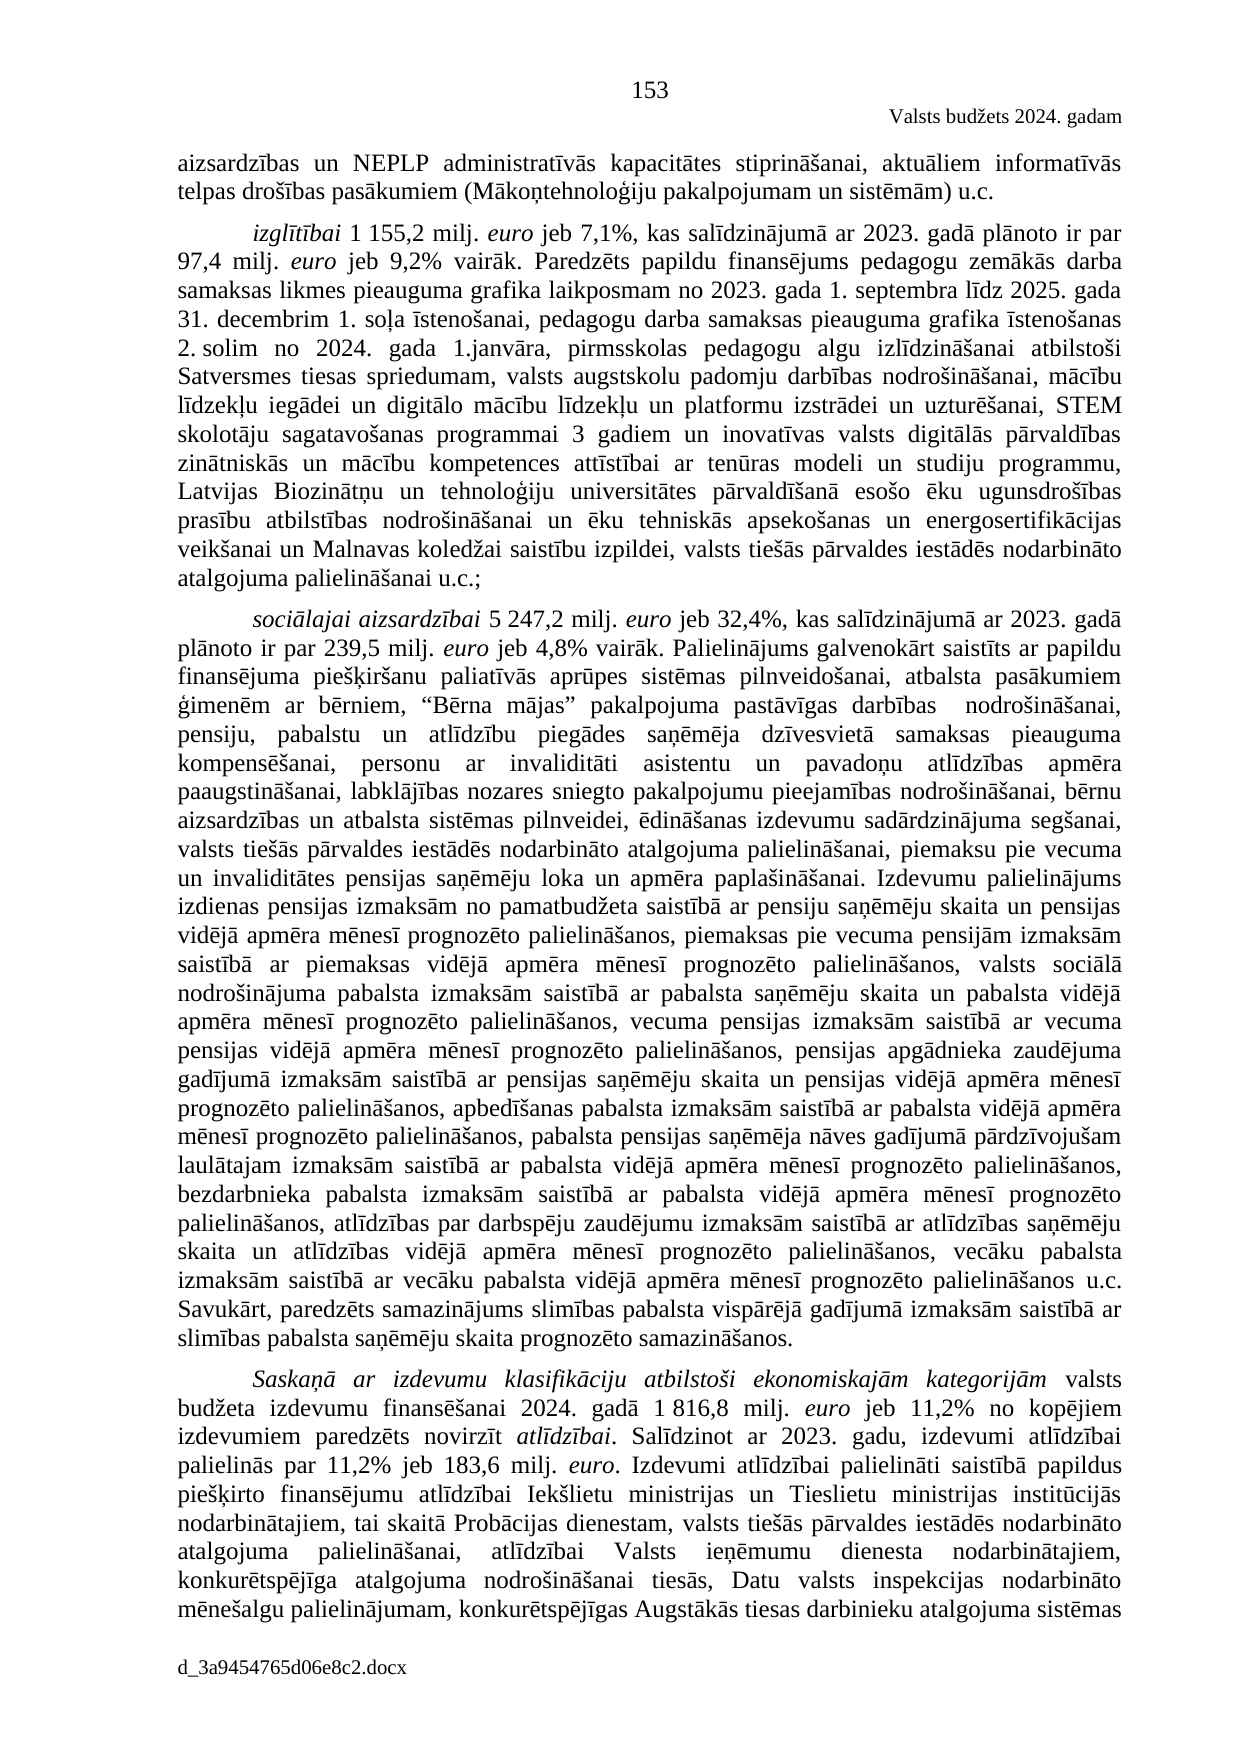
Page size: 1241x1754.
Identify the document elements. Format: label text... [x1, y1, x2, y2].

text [177, 148, 1122, 205]
text izglītībai 1 155,2 milj. euro jeb 7,1%, kas salīdzinājumā ar 2023. gadā plānoto ir par 97,4 milj. euro jeb 9,2% vairāk. Paredzēts papildu finansējums pedagogu zemākās darba samaksas likmes pieauguma grafika laikposmam no 2023. gada 1. septembra līdz 2025. gada 31. decembrim 1. soļa īstenošanai, pedagogu darba samaksas pieauguma grafika īstenošanas 2. solim no 2024. gada 1.janvāra, pirmsskolas pedagogu algu izlīdzināšanai atbilstoši Satversmes tiesas spriedumam, valsts augstskolu padomju darbības nodrošināšanai, mācību līdzekļu iegādei un digitālo mācību līdzekļu un platformu izstrādei un uzturēšanai, STEM skolotāju sagatavošanas programmai 3 gadiem un inovatīvas valsts digitālās pārvaldības zinātniskās un mācību kompetences attīstībai ar tenūras modeli un studiju programmu, Latvijas Biozinātņu un tehnoloģiju universitātes pārvaldīšanā esošo ēku ugunsdrošības prasību atbilstības nodrošināšanai un ēku tehniskās apsekošanas un energosertifikācijas veikšanai un Malnavas koledžai saistību izpildei, valsts tiešās pārvaldes iestādēs nodarbināto atalgojuma palielināšanai u.c.; [177, 218, 1122, 591]
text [177, 1364, 1122, 1623]
text sociālajai aizsardzībai 5 247,2 milj. euro jeb 32,4%, kas salīdzinājumā ar 2023. gadā plānoto ir par 239,5 milj. euro jeb 4,8% vairāk. Palielinājums galvenokārt saistīts ar papildu finansējuma piešķiršanu paliatīvās aprūpes sistēmas pilnveidošanai, atbalsta pasākumiem ģimenēm ar bērniem, “Bērna mājas” pakalpojuma pastāvīgas darbības nodrošināšanai, pensiju, pabalstu un atlīdzību piegādes saņēmēja dzīvesvietā samaksas pieauguma kompensēšanai, personu ar invaliditāti asistentu un pavadoņu atlīdzības apmēra paaugstināšanai, labklājības nozares sniegto pakalpojumu pieejamības nodrošināšanai, bērnu aizsardzības un atbalsta sistēmas pilnveidei, ēdināšanas izdevumu sadārdzinājuma segšanai, valsts tiešās pārvaldes iestādēs nodarbināto atalgojuma palielināšanai, piemaksu pie vecuma un invaliditātes pensijas saņēmēju loka un apmēra paplašināšanai. Izdevumu palielinājums izdienas pensijas izmaksām no pamatbudžeta saistībā ar pensiju saņēmēju skaita un pensijas vidējā apmēra mēnesī prognozēto palielināšanos, piemaksas pie vecuma pensijām izmaksām saistībā ar piemaksas vidējā apmēra mēnesī prognozēto palielināšanos, valsts sociālā nodrošinājuma pabalsta izmaksām saistībā ar pabalsta saņēmēju skaita un pabalsta vidējā apmēra mēnesī prognozēto palielināšanos, vecuma pensijas izmaksām saistībā ar vecuma pensijas vidējā apmēra mēnesī prognozēto palielināšanos, pensijas apgādnieka zaudējuma gadījumā izmaksām saistībā ar pensijas saņēmēju skaita un pensijas vidējā apmēra mēnesī prognozēto palielināšanos, apbedīšanas pabalsta izmaksām saistībā ar pabalsta vidējā apmēra mēnesī prognozēto palielināšanos, pabalsta pensijas saņēmēja nāves gadījumā pārdzīvojušam laulātajam izmaksām saistībā ar pabalsta vidējā apmēra mēnesī prognozēto palielināšanos, bezdarbnieka pabalsta izmaksām saistībā ar pabalsta vidējā apmēra mēnesī prognozēto palielināšanos, atlīdzības par darbspēju zaudējumu izmaksām saistībā ar atlīdzības saņēmēju skaita un atlīdzības vidējā apmēra mēnesī prognozēto palielināšanos, vecāku pabalsta izmaksām saistībā ar vecāku pabalsta vidējā apmēra mēnesī prognozēto palielināšanos u.c. Savukārt, paredzēts samazinājums slimības pabalsta vispārējā gadījumā izmaksām saistībā ar slimības pabalsta saņēmēju skaita prognozēto samazināšanos. [177, 604, 1122, 1351]
